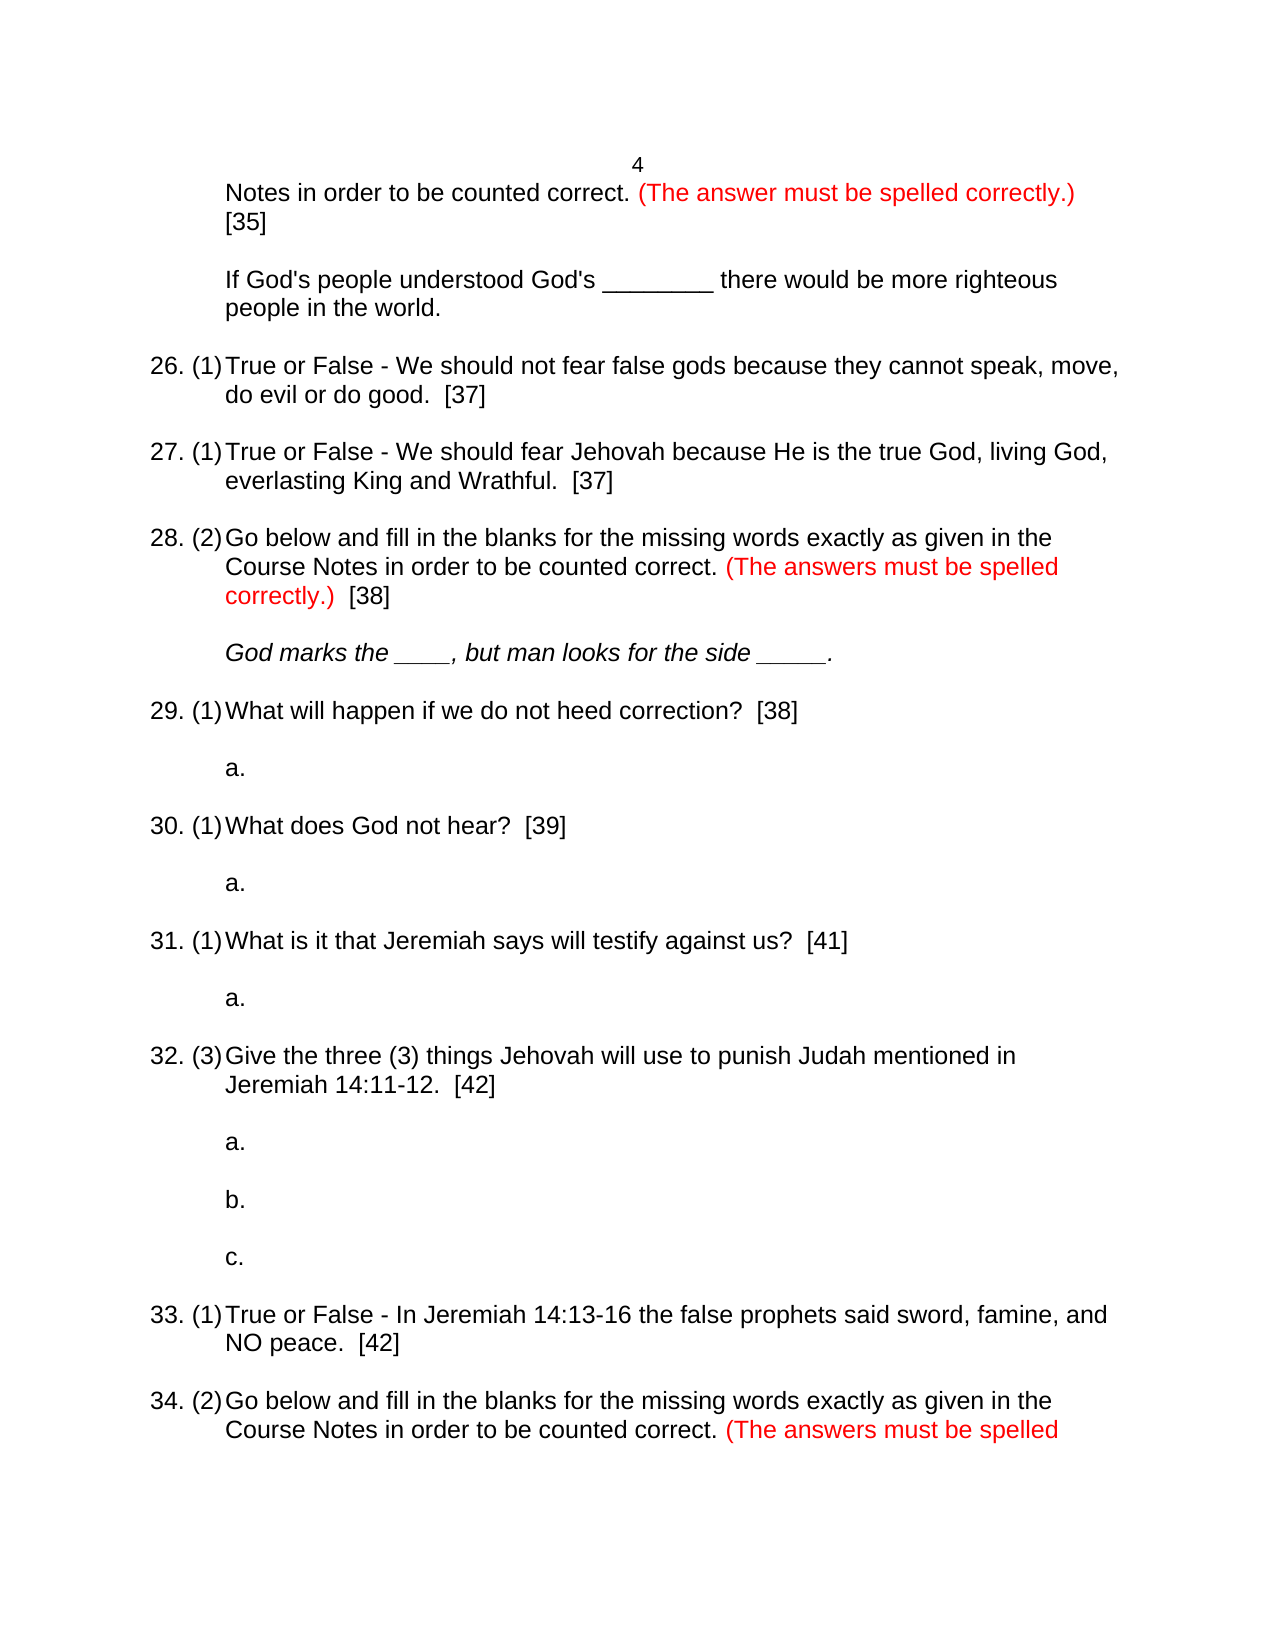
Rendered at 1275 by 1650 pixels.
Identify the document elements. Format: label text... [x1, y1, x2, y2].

text 33. (1) True or False - In Jeremiah 14:13-16 the false prophets said sword, famine, and NO peace. [42] [150, 1300, 1125, 1357]
text If God's people understood God's ________ there would be more righteous people in the world. [225, 265, 1125, 322]
text 26. (1) True or False - We should not fear false gods because they cannot speak, move, do evil or do good. [37] [150, 351, 1125, 408]
text 30. (1) What does God not hear? [39] [150, 811, 1125, 840]
text 28. (2) Go below and fill in the blanks for the missing words exactly as given in the Course Notes in order to be counted correct. (The answers must be spelled correctly.) [38] [150, 523, 1125, 610]
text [150, 1386, 1125, 1443]
text 31. (1) What is it that Jeremiah says will testify against us? [41] [150, 926, 1125, 955]
text a. [225, 983, 1125, 1012]
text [150, 150, 1125, 236]
text a. [225, 868, 1125, 897]
text 27. (1) True or False - We should fear Jehovah because He is the true God, living God, everlasting King and Wrathful. [37] [150, 437, 1125, 495]
text God marks the ____, but man looks for the side _____. [225, 638, 1125, 667]
text a. [225, 753, 1125, 782]
text c. [225, 1242, 1125, 1271]
text 32. (3) Give the three (3) things Jehovah will use to punish Judah mentioned in Jeremiah 14:11-12. [42] [150, 1041, 1125, 1098]
text 29. (1) What will happen if we do not heed correction? [38] [150, 696, 1125, 725]
text b. [225, 1185, 1125, 1213]
text a. [225, 1127, 1125, 1156]
